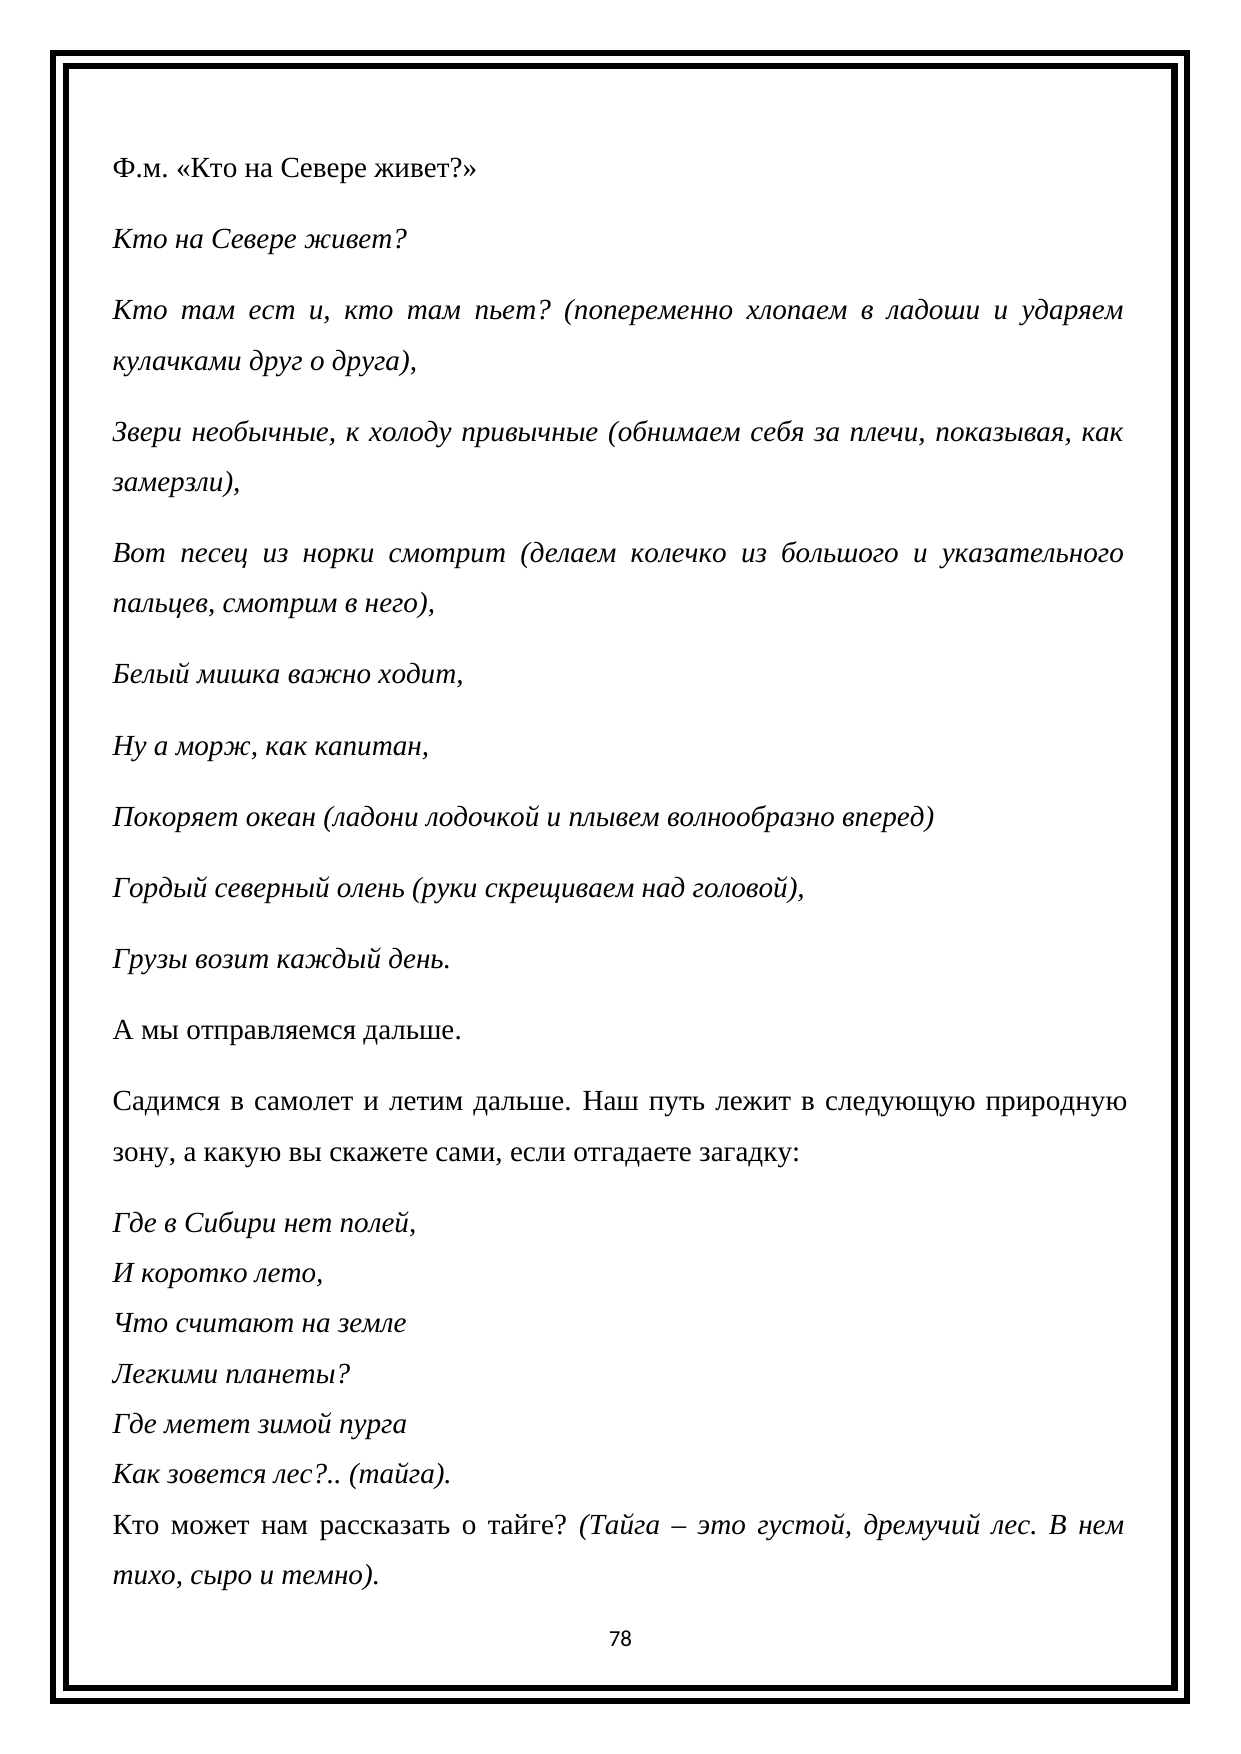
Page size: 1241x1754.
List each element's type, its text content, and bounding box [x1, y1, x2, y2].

text Ф.м. «Кто на Севере живет?» [112, 150, 1128, 183]
text Вот песец из норки смотрит (делаем колечко из большого и указательного пальцев, смотрим в него), [112, 535, 1128, 619]
text Где метет зимой пурга [112, 1406, 1128, 1440]
text Как зовется лес?.. (тайга). [112, 1457, 1128, 1490]
text Что считают на земле [112, 1306, 1128, 1339]
text Легкими планеты? [112, 1356, 1128, 1389]
text Где в Сибири нет полей, [112, 1205, 1128, 1238]
text Кто на Севере живет? [112, 221, 1128, 255]
text Гордый северный олень (руки скрещиваем над головой), [112, 870, 1128, 904]
text Покоряет океан (ладони лодочкой и плывем волнообразно вперед) [112, 799, 1128, 832]
text А мы отправляемся дальше. [112, 1012, 1128, 1046]
text И коротко лето, [112, 1255, 1128, 1289]
text Ну а морж, как капитан, [112, 728, 1128, 761]
text Садимся в самолет и летим дальше. Наш путь лежит в следующую природную зону, а какую вы скажете сами, если отгадаете загадку: [112, 1083, 1128, 1167]
text Белый мишка важно ходит, [112, 657, 1128, 690]
text Кто может нам рассказать о тайге? (Тайга – это густой, дремучий лес. В нем тихо, сыро и темно). [112, 1507, 1128, 1591]
text Кто там ест и, кто там пьет? (попеременно хлопаем в ладоши и ударяем кулачками друг о друга), [112, 292, 1128, 376]
text Грузы возит каждый день. [112, 941, 1128, 975]
text Звери необычные, к холоду привычные (обнимаем себя за плечи, показывая, как замерзли), [112, 414, 1128, 498]
